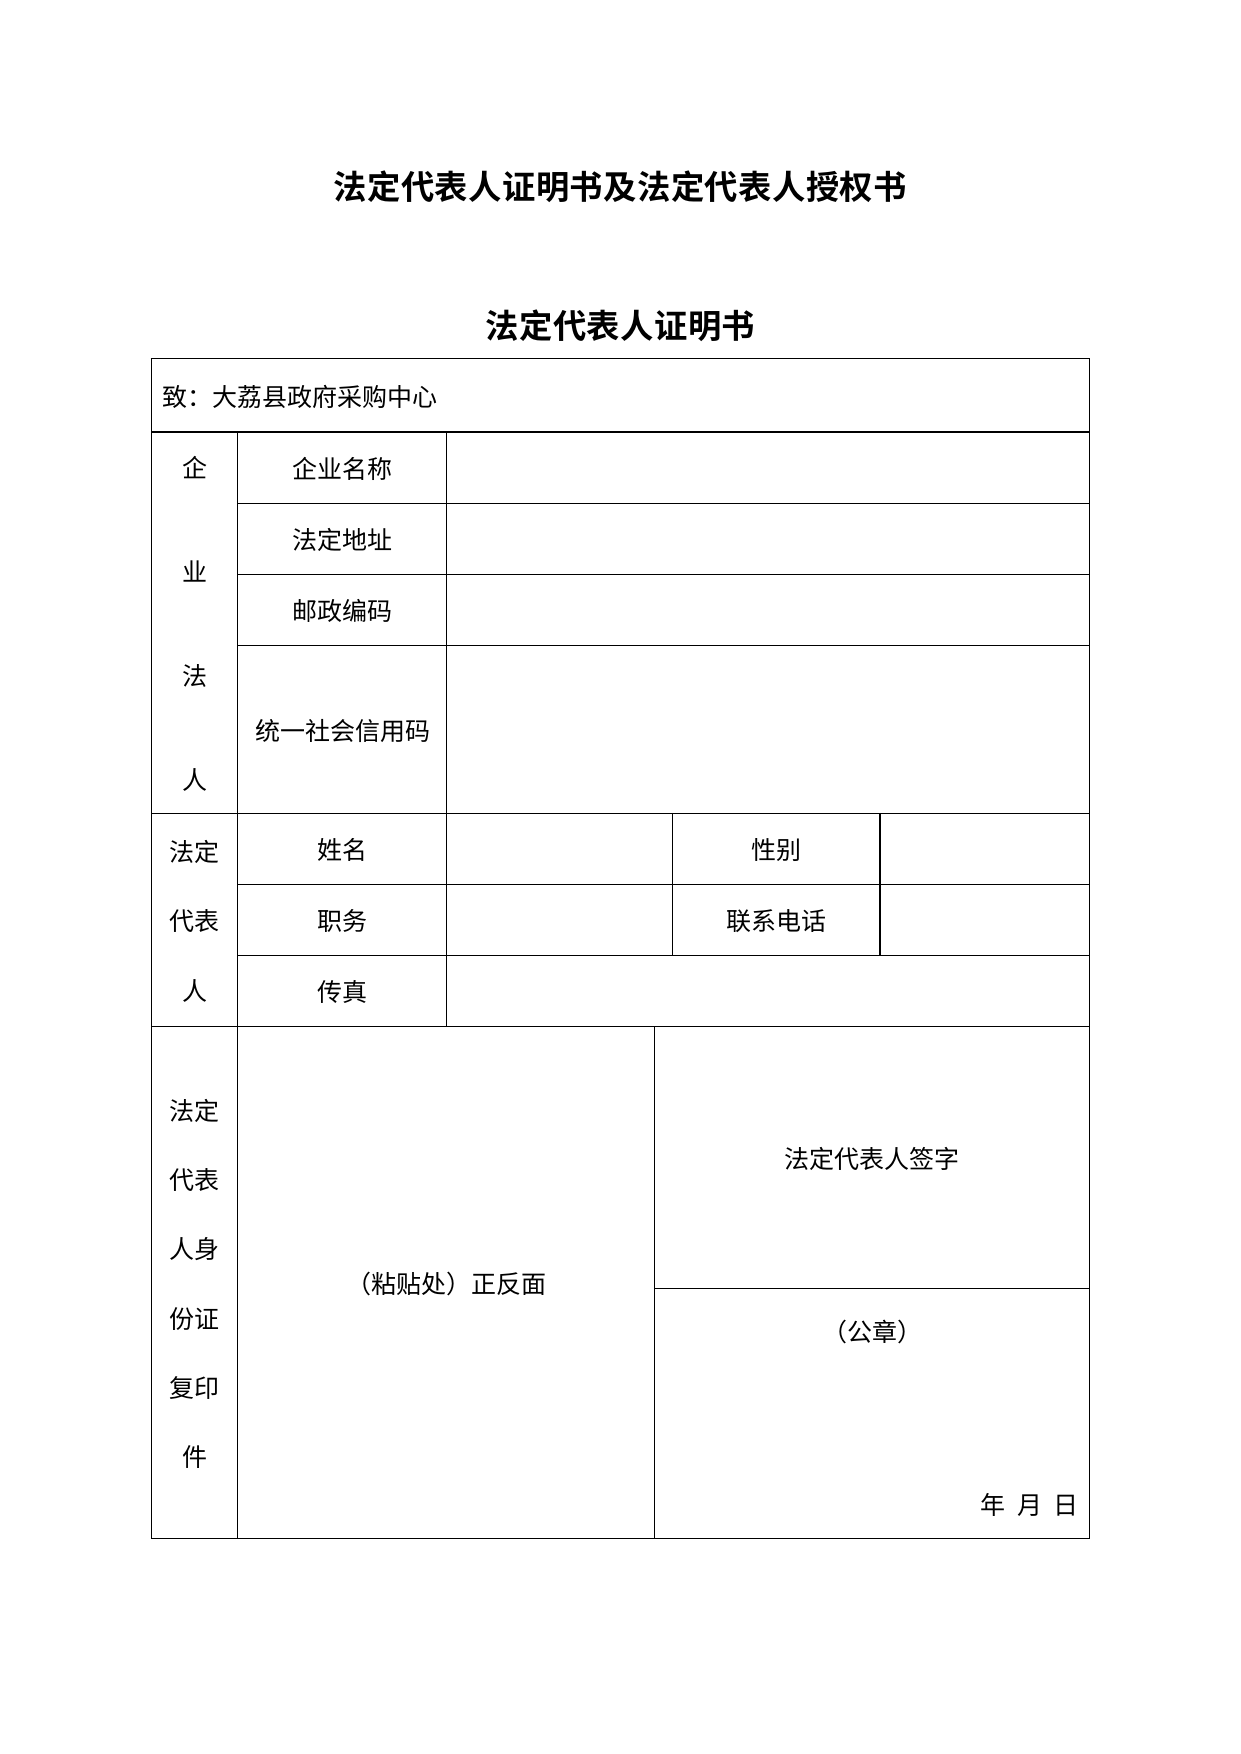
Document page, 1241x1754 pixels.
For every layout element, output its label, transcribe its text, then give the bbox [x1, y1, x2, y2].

table_cell 统一社会信用码 [238, 646, 446, 813]
table_cell 传真 [238, 956, 446, 1026]
text 法定代表人证明书及法定代表人授权书 [148, 151, 1093, 220]
table_cell 性别 [673, 814, 879, 884]
table_cell [881, 814, 1089, 884]
table_cell [447, 885, 672, 955]
text 法定代表人证明书 [148, 289, 1093, 358]
table_cell （公章） 年 月 日 [655, 1289, 1089, 1538]
table_cell 企业名称 [238, 433, 446, 502]
table_cell 邮政编码 [238, 575, 446, 644]
table_cell [447, 433, 1089, 502]
table_cell 姓名 [238, 814, 446, 884]
table_cell 法定代表人签字 [655, 1027, 1089, 1288]
table_cell 企 业 法 人 [152, 433, 237, 813]
table_cell [447, 956, 1089, 1026]
table_cell 联系电话 [673, 885, 879, 955]
table_cell [447, 504, 1089, 573]
table_header 致：大荔县政府采购中心 [152, 359, 1089, 431]
table_cell 法定代表人 [152, 814, 237, 1026]
table_cell [447, 814, 672, 884]
table_cell 法定地址 [238, 504, 446, 573]
table_cell [881, 885, 1089, 955]
table_cell （粘贴处）正反面 [238, 1027, 654, 1538]
table_cell [447, 575, 1089, 644]
table_cell 法定代表人身份证复印件 [152, 1027, 237, 1538]
table_cell [447, 646, 1089, 813]
table_cell 职务 [238, 885, 446, 955]
